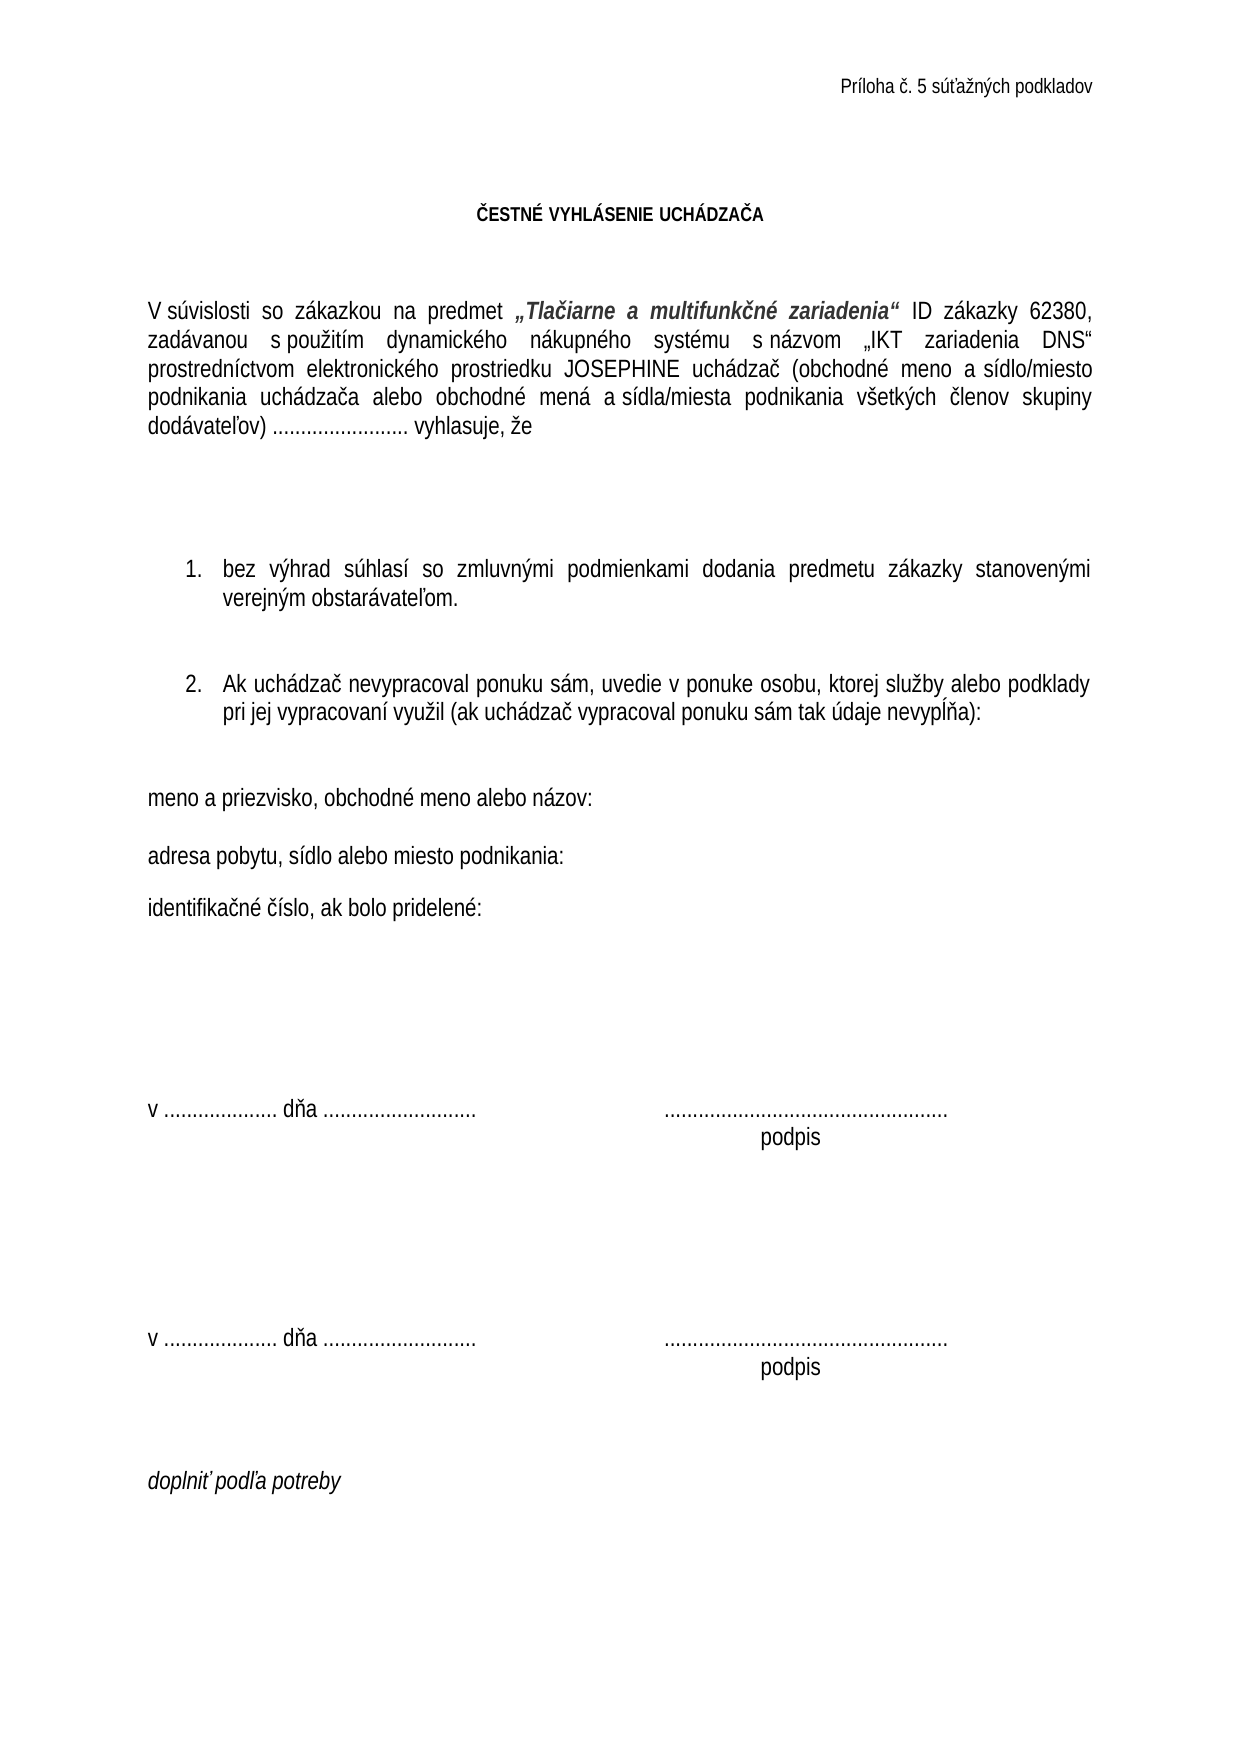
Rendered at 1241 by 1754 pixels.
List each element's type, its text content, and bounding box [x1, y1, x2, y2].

text adresa pobytu, sídlo alebo miesto podnikania: [148, 841, 1093, 869]
text meno a priezvisko, obchodné meno alebo názov: [148, 783, 1093, 812]
list bez výhrad súhlasí so zmluvnými podmienkami dodania predmetu zákazky stanovenými verejným obstarávateľom. [185, 554, 1093, 611]
text podpis [148, 1352, 1093, 1380]
subtitle čestné vyhlásenie uchádzača [148, 198, 1093, 227]
text v .................... dňa ........................... .................................................. [148, 1094, 1093, 1122]
text podpis [148, 1122, 1093, 1151]
text doplniť podľa potreby [148, 1466, 1093, 1495]
text identifikačné číslo, ak bolo pridelené: [148, 893, 1093, 922]
list Ak uchádzač nevypracoval ponuku sám, uvedie v ponuke osobu, ktorej služby alebo podklady pri jej vypracovaní využil (ak uchádzač vypracoval ponuku sám tak údaje nevypĺňa): [185, 669, 1093, 726]
text v .................... dňa ........................... .................................................. [148, 1323, 1093, 1352]
text V súvislosti so zákazkou na predmet „Tlačiarne a multifunkčné zariadenia“ ID zákazky 62380, zadávanou s použitím dynamického nákupného systému s názvom „IKT zariadenia DNS“ prostredníctvom elektronického prostriedku JOSEPHINE uchádzač (obchodné meno a sídlo/miesto podnikania uchádzača alebo obchodné mená a sídla/miesta podnikania všetkých členov skupiny dodávateľov) ........................ vyhlasuje, že [148, 296, 1093, 439]
